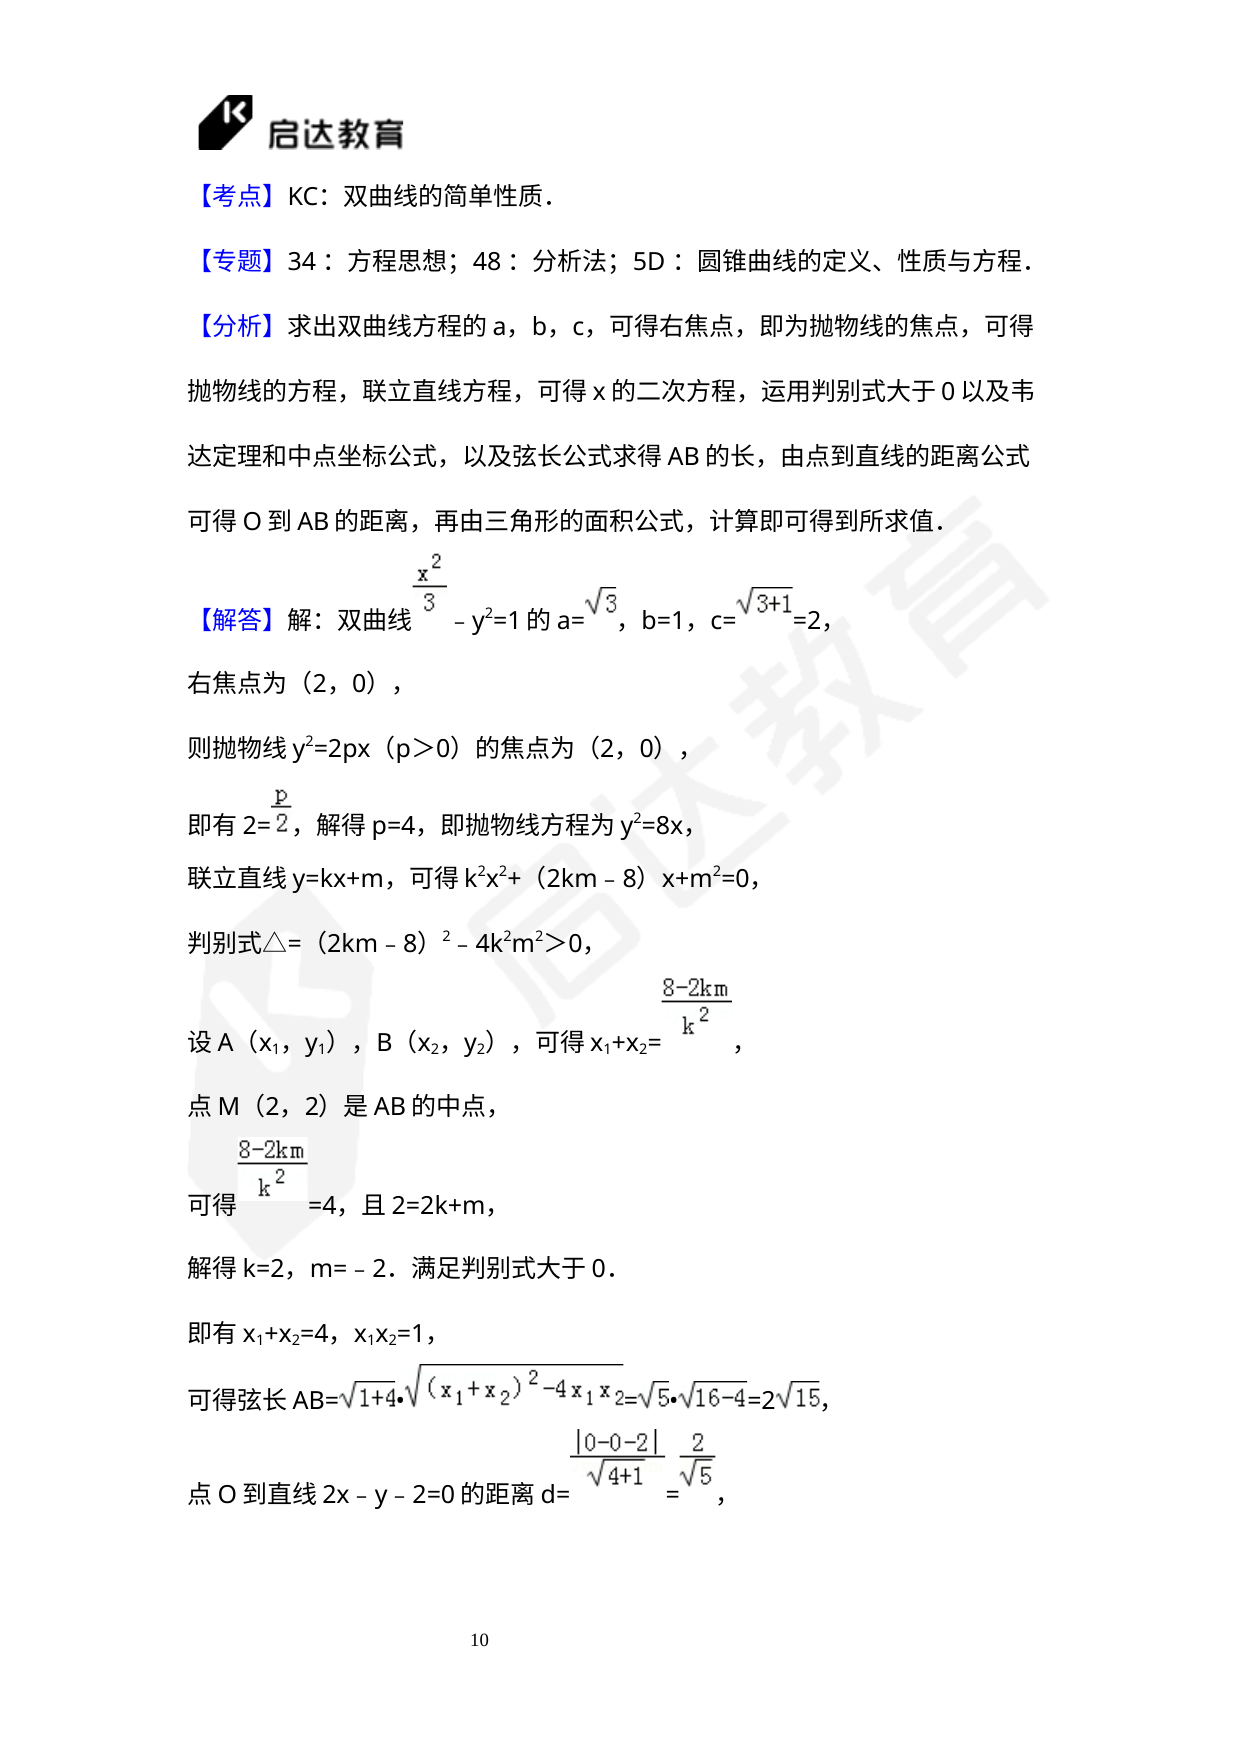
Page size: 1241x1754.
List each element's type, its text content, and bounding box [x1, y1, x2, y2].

picture [412, 552, 447, 616]
text 右焦点为（2，0）， [187, 649, 1053, 714]
picture [661, 974, 732, 1039]
picture [637, 1381, 669, 1410]
text 则抛物线y2=2px（p＞0）的焦点为（2，0）， [187, 714, 1053, 779]
text 可得=4，且2=2k+m， [187, 1137, 1053, 1234]
text 点O到直线2x﹣y﹣2=0的距离d==， [187, 1429, 1053, 1527]
picture [404, 1364, 624, 1410]
text 即有x1+x2=4，x1x2=1， [187, 1299, 1053, 1364]
text 【分析】求出双曲线方程的a，b，c，可得右焦点，即为抛物线的焦点，可得抛物线的方程，联立直线方程，可得x的二次方程，运用判别式大于0以及韦达定理和中点坐标公式，以及弦长公式求得AB的长，由点到直线的距离公式可得O到AB的距离，再由三角形的面积公式，计算即可得到所求值． [187, 292, 1053, 552]
picture [775, 1381, 820, 1410]
picture [198, 95, 404, 150]
text 点M（2，2）是AB的中点， [187, 1072, 1053, 1137]
picture [339, 1381, 396, 1410]
text 判别式△=（2km﹣8）2﹣4k2m2＞0， [187, 909, 1053, 974]
picture [736, 587, 793, 616]
text 【考点】KC：双曲线的简单性质． [187, 162, 1053, 227]
picture [679, 1429, 716, 1488]
text 【专题】34 ：方程思想；48 ：分析法；5D ：圆锥曲线的定义、性质与方程． [187, 227, 1053, 292]
picture [271, 779, 292, 835]
text 联立直线y=kx+m，可得k2x2+（2km﹣8）x+m2=0， [187, 844, 1053, 909]
picture [237, 1137, 308, 1201]
picture [570, 1429, 666, 1488]
text 设A（x1，y1），B（x2，y2），可得x1+x2=， [187, 974, 1053, 1072]
text 解得k=2，m=﹣2．满足判别式大于0． [187, 1234, 1053, 1299]
text 【解答】解：双曲线﹣y2=1的a=，b=1，c==2， [187, 552, 1053, 649]
text 即有2=，解得p=4，即抛物线方程为y2=8x， [187, 779, 1053, 844]
picture [585, 587, 617, 616]
picture [678, 1381, 748, 1410]
